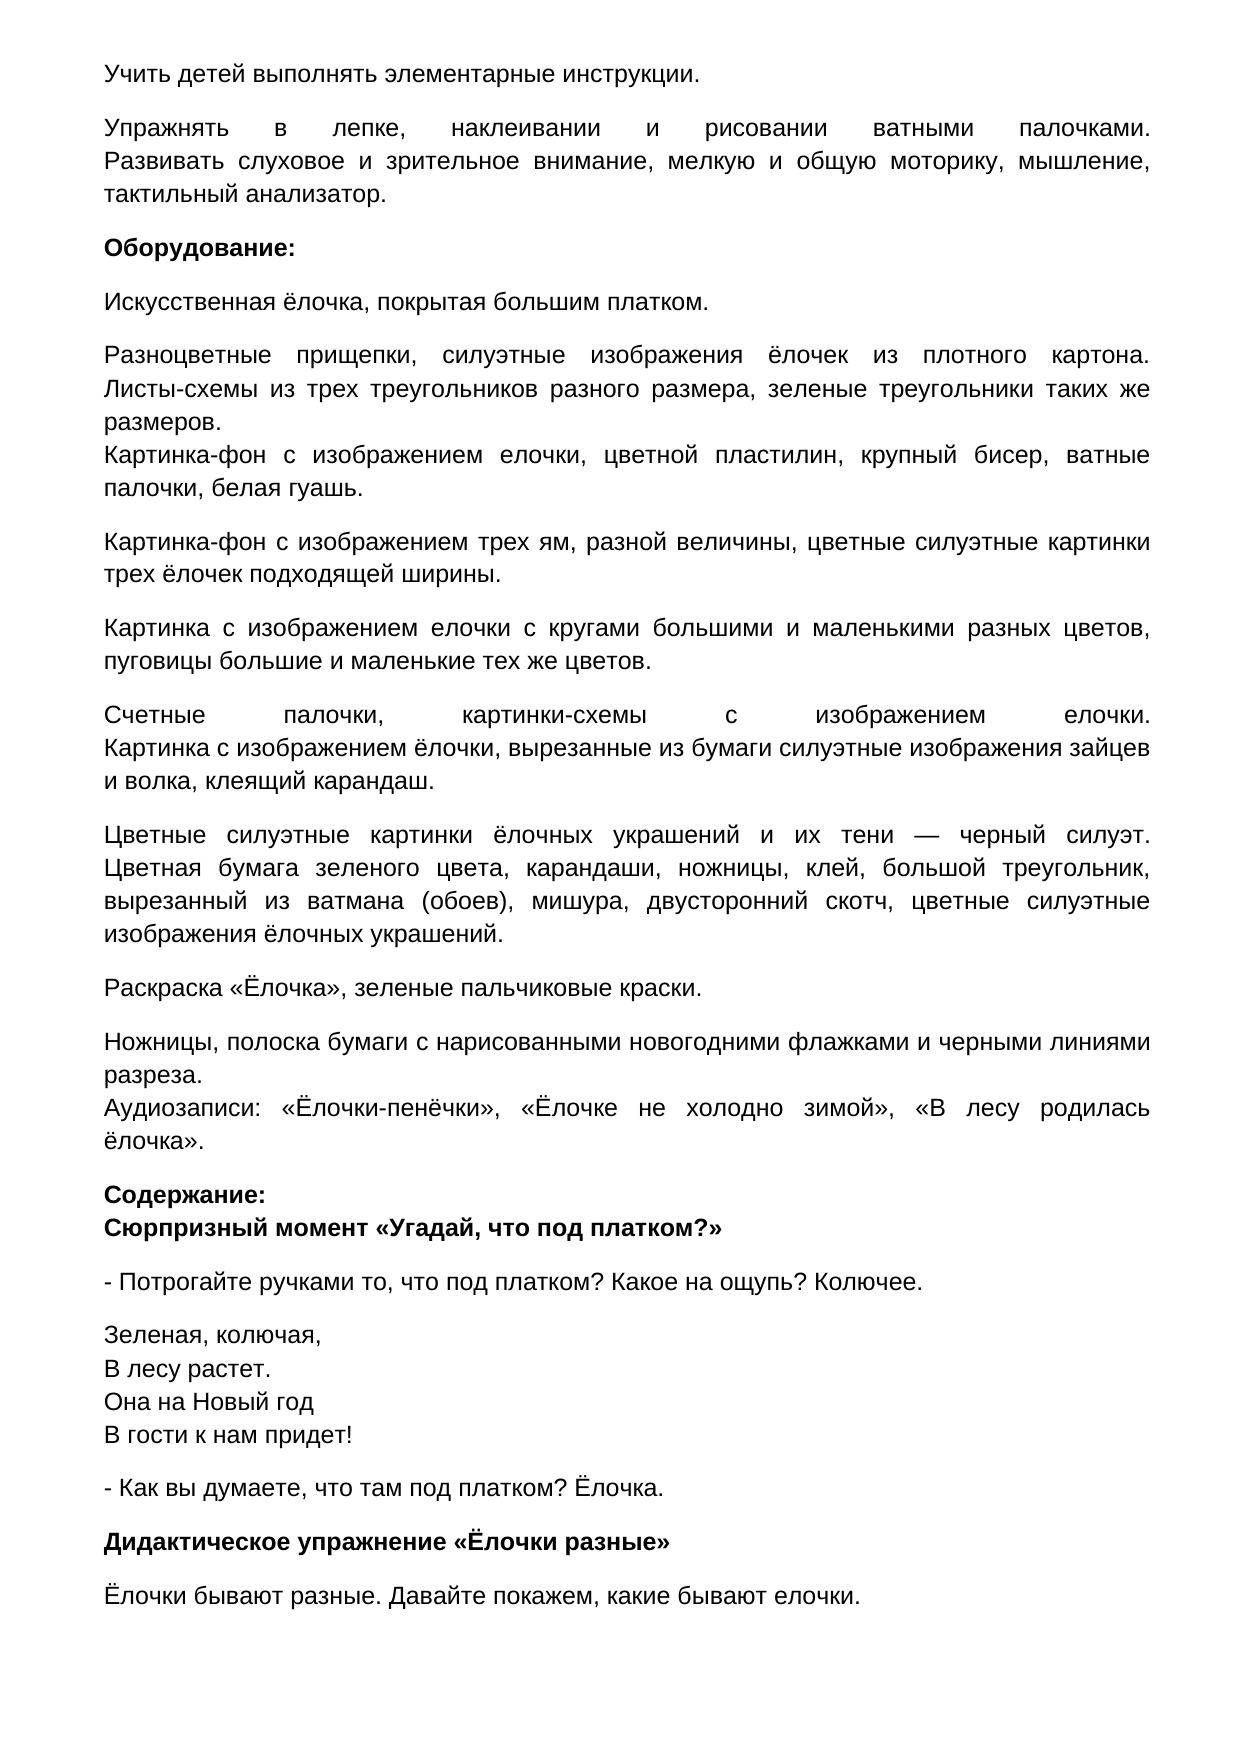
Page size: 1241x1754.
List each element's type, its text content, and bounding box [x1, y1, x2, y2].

text Цветные силуэтные картинки ёлочных украшений и их тени — черный силуэт. Цветная бумага зеленого цвета, карандаши, ножницы, клей, большой треугольник, вырезанный из ватмана (обоев), мишура, двусторонний скотч, цветные силуэтные изображения ёлочных украшений. [103, 820, 1152, 948]
text Картинка-фон с изображением трех ям, разной величины, цветные силуэтные картинки трех ёлочек подходящей ширины. [103, 526, 1152, 588]
text Дидактическое упражнение «Ёлочки разные» [103, 1527, 1152, 1556]
text Раскраска «Ёлочка», зеленые пальчиковые краски. [103, 973, 1152, 1002]
text - Как вы думаете, что там под платком? Ёлочка. [103, 1473, 1152, 1502]
text Разноцветные прищепки, силуэтные изображения ёлочек из плотного картона. Листы-схемы из трех треугольников разного размера, зеленые треугольники таких же размеров. Картинка-фон с изображением елочки, цветной пластилин, крупный бисер, ватные палочки, белая гуашь. [103, 341, 1152, 501]
text Ёлочки бывают разные. Давайте покажем, какие бывают елочки. [103, 1581, 1152, 1610]
text Учить детей выполнять элементарные инструкции. [103, 59, 1152, 88]
text Искусственная ёлочка, покрытая большим платком. [103, 287, 1152, 315]
text Упражнять в лепке, наклеивании и рисовании ватными палочками. Развивать слуховое и зрительное внимание, мелкую и общую моторику, мышление, тактильный анализатор. [103, 113, 1152, 208]
text Зеленая, колючая, В лесу растет. Она на Новый год В гости к нам придет! [103, 1321, 1152, 1448]
text Счетные палочки, картинки-схемы с изображением елочки. Картинка с изображением ёлочки, вырезанные из бумаги силуэтные изображения зайцев и волка, клеящий карандаш. [103, 700, 1152, 795]
text Сюрпризный момент «Угадай, что под платком?» [103, 1213, 1152, 1242]
text Картинка с изображением елочки с кругами большими и маленькими разных цветов, пуговицы большие и маленькие тех же цветов. [103, 613, 1152, 675]
text Содержание: [103, 1180, 1152, 1208]
text - Потрогайте ручками то, что под платком? Какое на ощупь? Колючее. [103, 1267, 1152, 1295]
text Оборудование: [103, 233, 1152, 262]
text Ножницы, полоска бумаги с нарисованными новогодними флажками и черными линиями разреза. Аудиозаписи: «Ёлочки-пенёчки», «Ёлочке не холодно зимой», «В лесу родилась ёлочка». [103, 1027, 1152, 1155]
